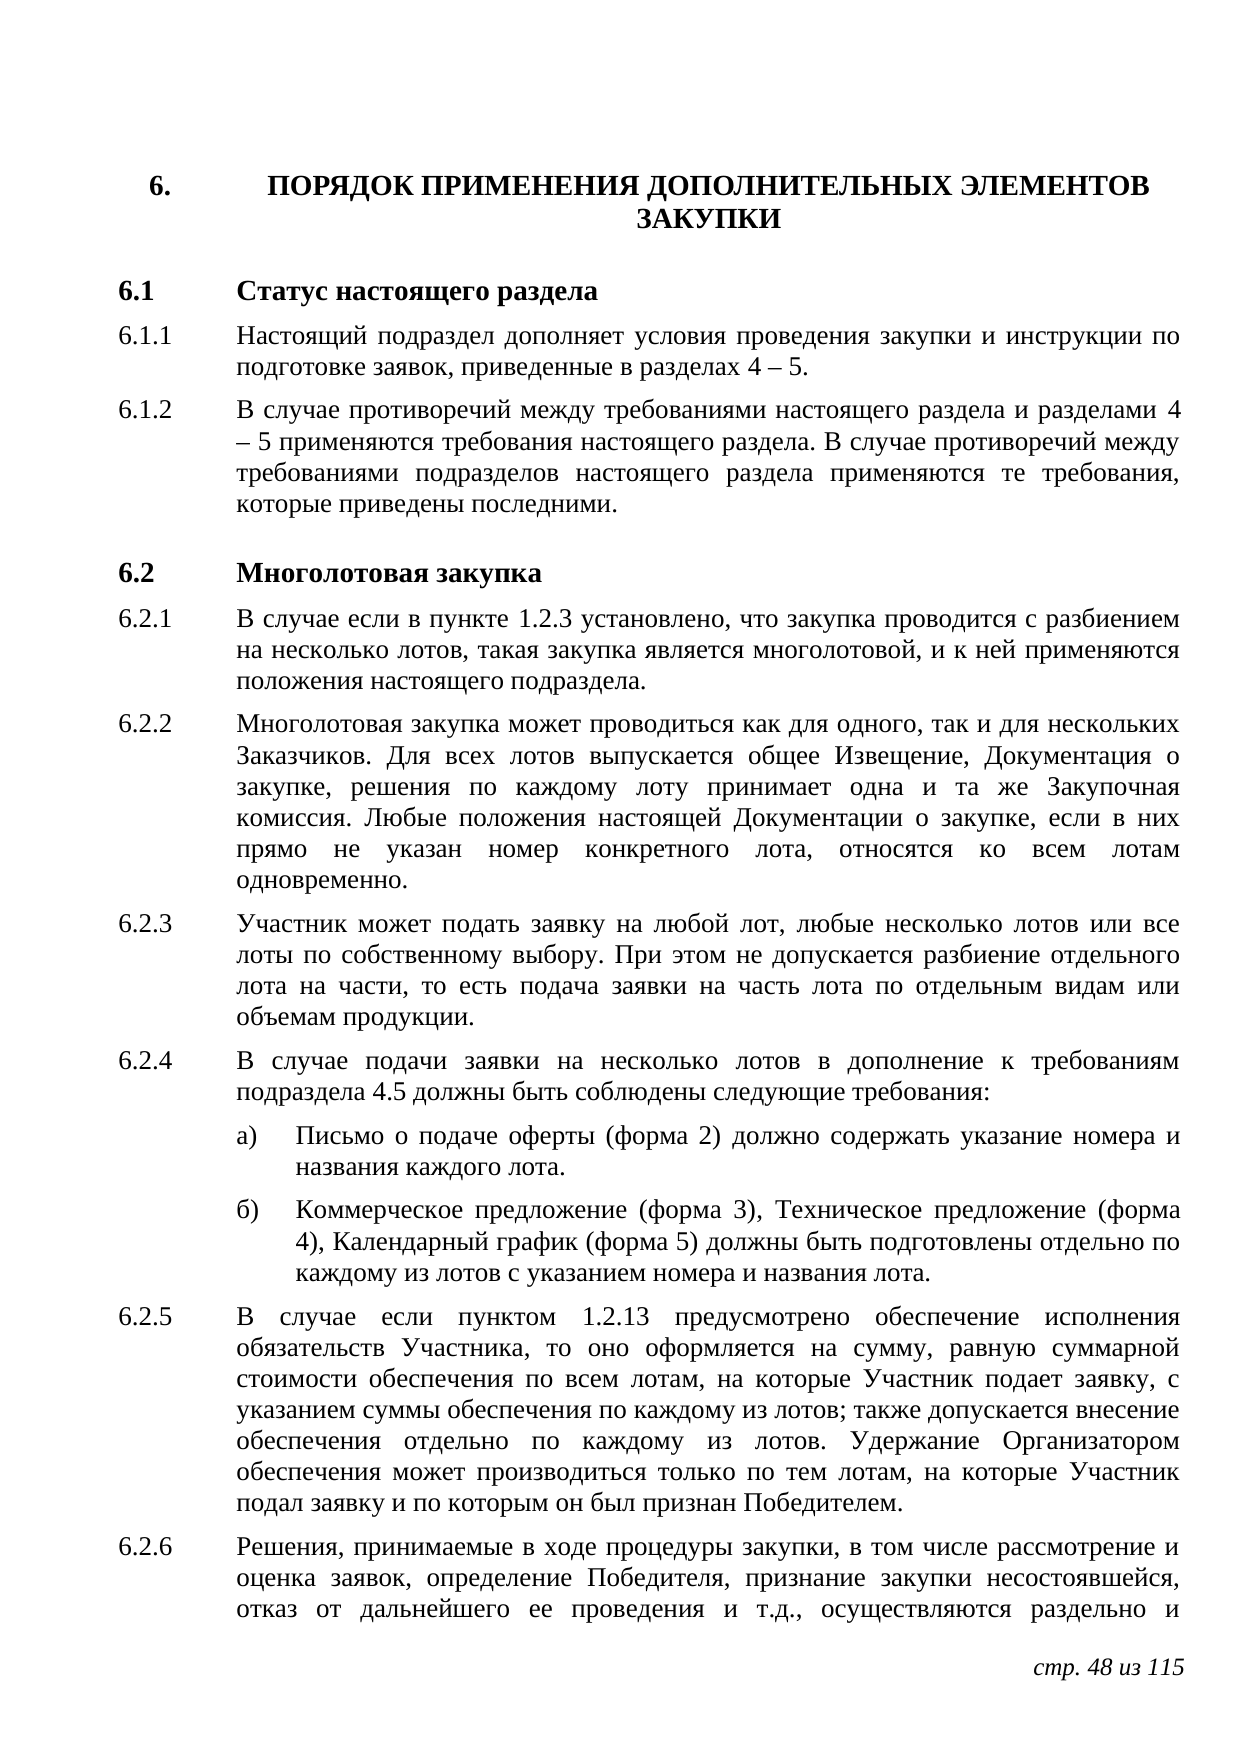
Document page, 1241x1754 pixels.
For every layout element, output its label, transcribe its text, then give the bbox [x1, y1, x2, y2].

list В случае подачи заявки на несколько лотов в дополнение к требованиям подраздела 4.5 должны быть соблюдены следующие требования: [118, 1044, 1181, 1106]
text Коммерческое предложение (форма 3), Техническое предложение (форма 4), Календарный график (форма 5) должны быть подготовлены отдельно по каждому из лотов с указанием номера и названия лота. [236, 1194, 1181, 1287]
list Участник может подать заявку на любой лот, любые несколько лотов или все лоты по собственному выбору. При этом не допускается разбиение отдельного лота на части, то есть подача заявки на часть лота по отдельным видам или объемам продукции. [118, 907, 1181, 1032]
text Письмо о подаче оферты (форма 2) должно содержать указание номера и названия каждого лота. [236, 1119, 1181, 1181]
subtitle Статус настоящего раздела [118, 273, 1181, 306]
list Многолотовая закупка может проводиться как для одного, так и для нескольких Заказчиков. Для всех лотов выпускается общее Извещение, Документация о закупке, решения по каждому лоту принимает одна и та же Закупочная комиссия. Любые положения настоящей Документации о закупке, если в них прямо не указан номер конкретного лота, относятся ко всем лотам одновременно. [118, 708, 1181, 894]
text В случае противоречий между требованиями настоящего раздела и разделами 4 – 5 применяются требования настоящего раздела. В случае противоречий между требованиями подразделов настоящего раздела применяются те требования, которые приведены последними. [118, 393, 1181, 518]
list В случае если в пункте 1.2.3 установлено, что закупка проводится с разбиением на несколько лотов, такая закупка является многолотовой, и к ней применяются положения настоящего подраздела. [118, 602, 1181, 695]
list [118, 1530, 1181, 1623]
subtitle ПОРЯДОК ПРИМЕНЕНИЯ ДОПОЛНИТЕЛЬНЫХ ЭЛЕМЕНТОВ ЗАКУПКИ [118, 168, 1181, 235]
subtitle Многолотовая закупка [118, 556, 1181, 589]
list В случае если пунктом 1.2.13 предусмотрено обеспечение исполнения обязательств Участника, то оно оформляется на сумму, равную суммарной стоимости обеспечения по всем лотам, на которые Участник подает заявку, с указанием суммы обеспечения по каждому из лотов; также допускается внесение обеспечения отдельно по каждому из лотов. Удержание Организатором обеспечения может производиться только по тем лотам, на которые Участник подал заявку и по которым он был признан Победителем. [118, 1299, 1181, 1518]
text Настоящий подраздел дополняет условия проведения закупки и инструкции по подготовке заявок, приведенные в разделах 4 – 5. [118, 319, 1181, 381]
